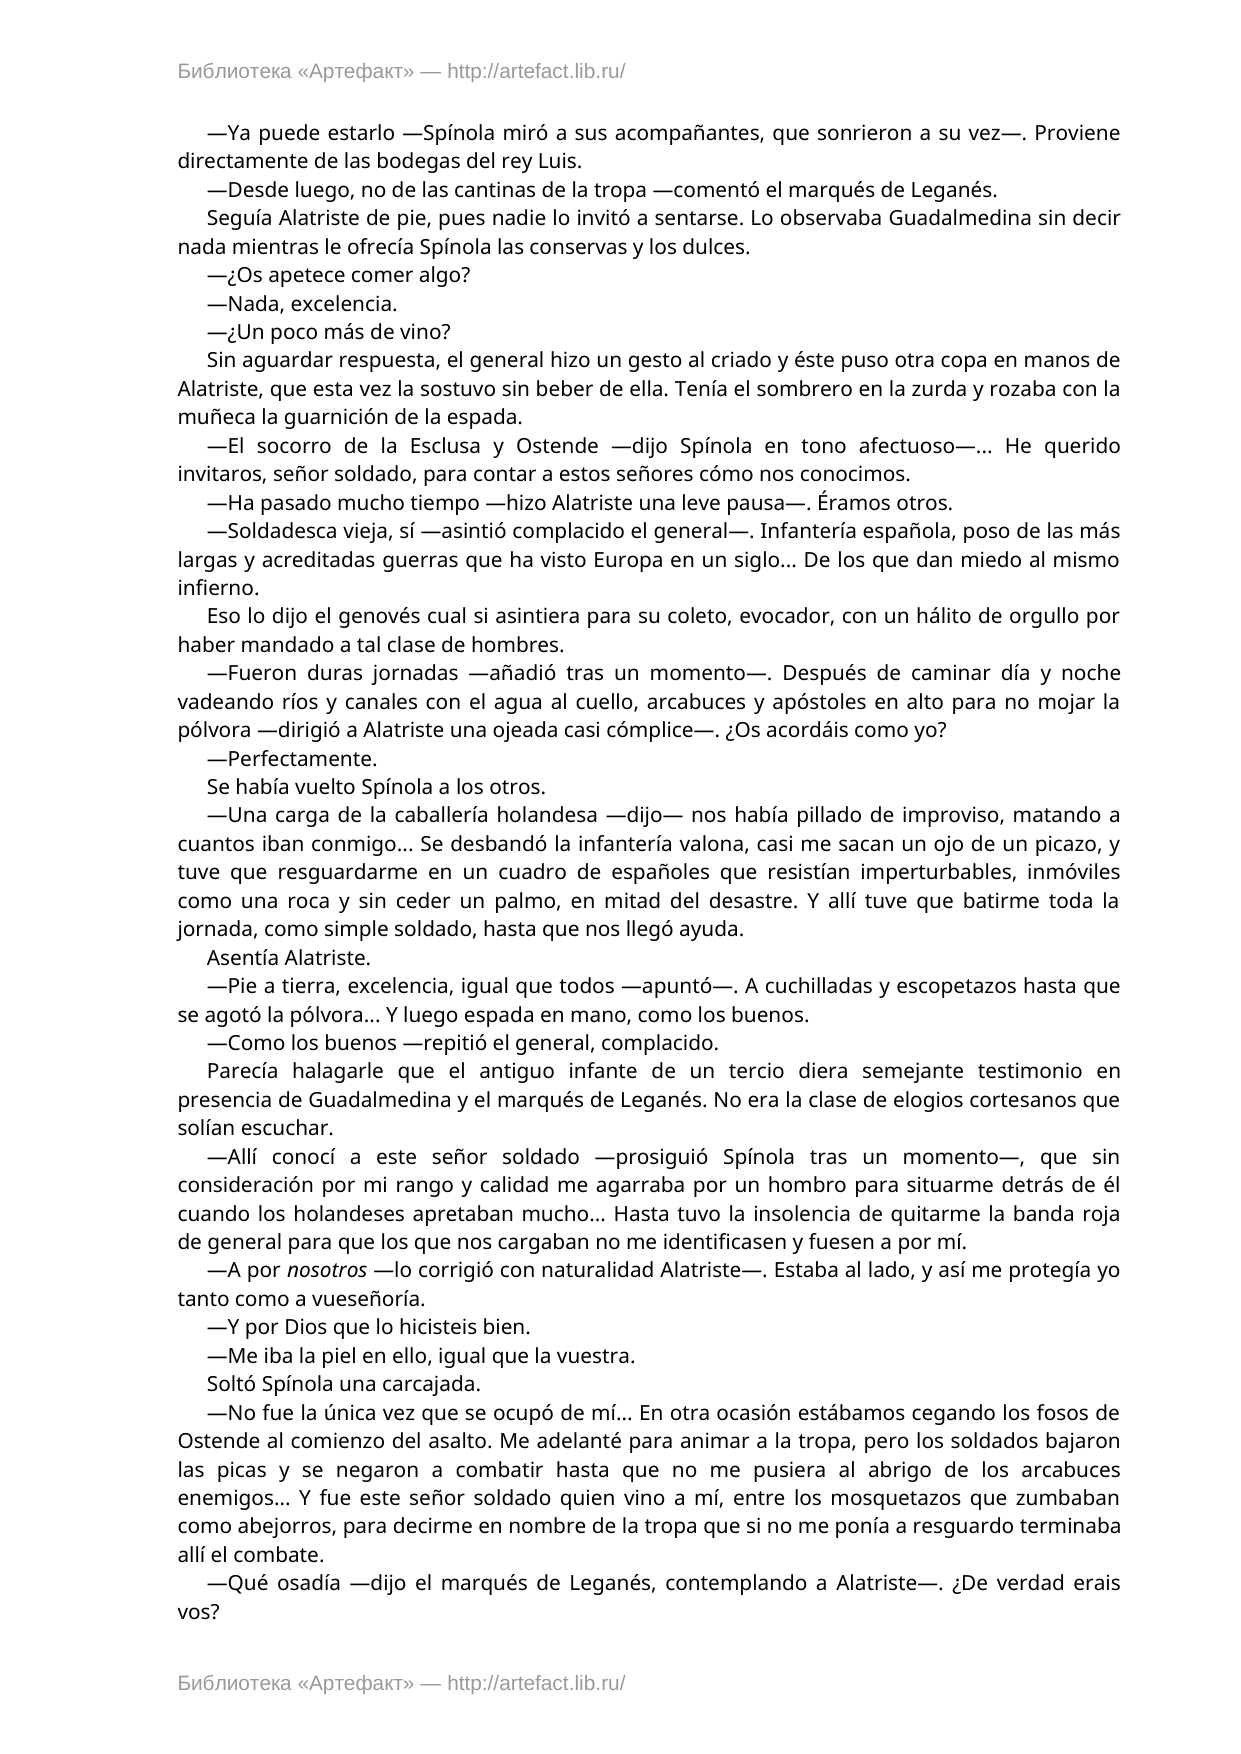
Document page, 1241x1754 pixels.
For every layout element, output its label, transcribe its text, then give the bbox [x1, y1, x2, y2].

text —¿Os apetece comer algo? [177, 260, 1122, 289]
text —Soldadesca vieja, sí —asintió complacido el general—. Infantería española, poso de las más largas y acreditadas guerras que ha visto Europa en un siglo... De los que dan miedo al mismo infierno. [177, 516, 1122, 602]
text —Qué osadía —dijo el marqués de Leganés, contemplando a Alatriste—. ¿De verdad erais vos? [177, 1568, 1122, 1625]
text Eso lo dijo el genovés cual si asintiera para su coleto, evocador, con un hálito de orgullo por haber mandado a tal clase de hombres. [177, 602, 1122, 658]
text —Fueron duras jornadas —añadió tras un momento—. Después de caminar día y noche vadeando ríos y canales con el agua al cuello, arcabuces y apóstoles en alto para no mojar la pólvora —dirigió a Alatriste una ojeada casi cómplice—. ¿Os acordáis como yo? [177, 658, 1122, 744]
text —Ya puede estarlo —Spínola miró a sus acompañantes, que sonrieron a su vez—. Proviene directamente de las bodegas del rey Luis. [177, 118, 1122, 175]
text —Desde luego, no de las cantinas de la tropa —comentó el marqués de Leganés. [177, 175, 1122, 203]
text —Ha pasado mucho tiempo —hizo Alatriste una leve pausa—. Éramos otros. [177, 488, 1122, 516]
text —¿Un poco más de vino? [177, 317, 1122, 346]
text —Una carga de la caballería holandesa —dijo— nos había pillado de improviso, matando a cuantos iban conmigo... Se desbandó la infantería valona, casi me sacan un ojo de un picazo, y tuve que resguardarme en un cuadro de españoles que resistían imperturbables, inmóviles como una roca y sin ceder un palmo, en mitad del desastre. Y allí tuve que batirme toda la jornada, como simple soldado, hasta que nos llegó ayuda. [177, 801, 1122, 943]
text —No fue la única vez que se ocupó de mí... En otra ocasión estábamos cegando los fosos de Ostende al comienzo del asalto. Me adelanté para animar a la tropa, pero los soldados bajaron las picas y se negaron a combatir hasta que no me pusiera al abrigo de los arcabuces enemigos... Y fue este señor soldado quien vino a mí, entre los mosquetazos que zumbaban como abejorros, para decirme en nombre de la tropa que si no me ponía a resguardo terminaba allí el combate. [177, 1398, 1122, 1568]
text Parecía halagarle que el antiguo infante de un tercio diera semejante testimonio en presencia de Guadalmedina y el marqués de Leganés. No era la clase de elogios cortesanos que solían escuchar. [177, 1057, 1122, 1142]
text Se había vuelto Spínola a los otros. [177, 772, 1122, 801]
text —Y por Dios que lo hicisteis bien. [177, 1312, 1122, 1341]
text Seguía Alatriste de pie, pues nadie lo invitó a sentarse. Lo observaba Guadalmedina sin decir nada mientras le ofrecía Spínola las conservas y los dulces. [177, 203, 1122, 260]
text —Me iba la piel en ello, igual que la vuestra. [177, 1341, 1122, 1369]
text —Perfectamente. [177, 744, 1122, 772]
text Asentía Alatriste. [177, 943, 1122, 971]
text —El socorro de la Esclusa y Ostende —dijo Spínola en tono afectuoso—... He querido invitaros, señor soldado, para contar a estos señores cómo nos conocimos. [177, 431, 1122, 488]
text —A por nosotros —lo corrigió con naturalidad Alatriste—. Estaba al lado, y así me protegía yo tanto como a vueseñoría. [177, 1256, 1122, 1312]
text Soltó Spínola una carcajada. [177, 1369, 1122, 1398]
text —Allí conocí a este señor soldado —prosiguió Spínola tras un momento—, que sin consideración por mi rango y calidad me agarraba por un hombro para situarme detrás de él cuando los holandeses apretaban mucho... Hasta tuvo la insolencia de quitarme la banda roja de general para que los que nos cargaban no me identificasen y fuesen a por mí. [177, 1142, 1122, 1256]
text —Pie a tierra, excelencia, igual que todos —apuntó—. A cuchilladas y escopetazos hasta que se agotó la pólvora... Y luego espada en mano, como los buenos. [177, 971, 1122, 1028]
text Sin aguardar respuesta, el general hizo un gesto al criado y éste puso otra copa en manos de Alatriste, que esta vez la sostuvo sin beber de ella. Tenía el sombrero en la zurda y rozaba con la muñeca la guarnición de la espada. [177, 346, 1122, 431]
text —Como los buenos —repitió el general, complacido. [177, 1028, 1122, 1057]
text —Nada, excelencia. [177, 289, 1122, 317]
